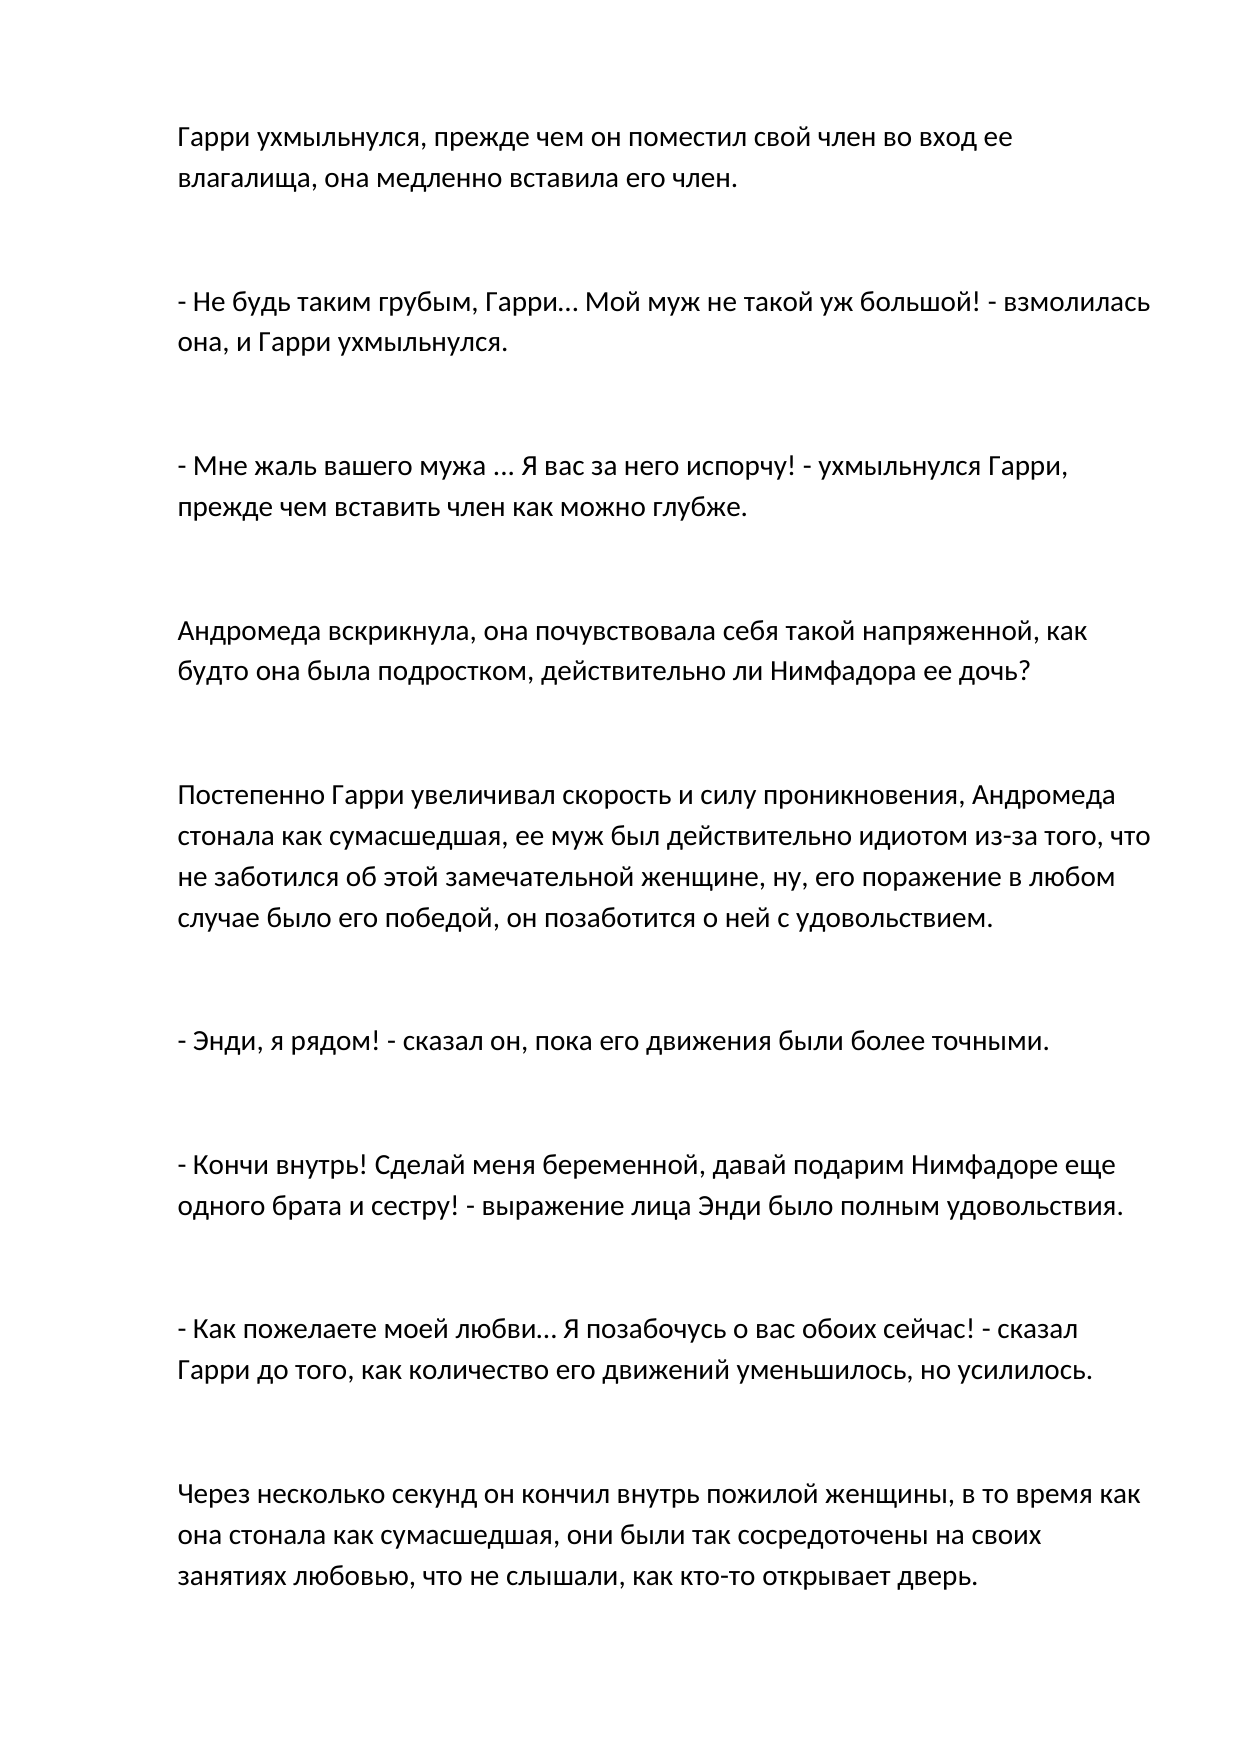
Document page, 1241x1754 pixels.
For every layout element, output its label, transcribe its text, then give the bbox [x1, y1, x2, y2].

text Андромеда вскрикнула, она почувствовала себя такой напряженной, как будто она была подростком, действительно ли Нимфадора ее дочь? [177, 612, 1152, 688]
text - Не будь таким грубым, Гарри… Мой муж не такой уж большой! - взмолилась она, и Гарри ухмыльнулся. [177, 283, 1152, 359]
text Постепенно Гарри увеличивал скорость и силу проникновения, Андромеда стонала как сумасшедшая, ее муж был действительно идиотом из-за того, что не заботился об этой замечательной женщине, ну, его поражение в любом случае было его победой, он позаботится о ней с удовольствием. [177, 776, 1152, 934]
text - Как пожелаете моей любви… Я позабочусь о вас обоих сейчас! - сказал Гарри до того, как количество его движений уменьшилось, но усилилось. [177, 1310, 1152, 1387]
text Гарри ухмыльнулся, прежде чем он поместил свой член во вход ее влагалища, она медленно вставила его член. [177, 118, 1152, 195]
text - Энди, я рядом! - сказал он, пока его движения были более точными. [177, 1022, 1152, 1058]
text - Мне жаль вашего мужа ... Я вас за него испорчу! - ухмыльнулся Гарри, прежде чем вставить член как можно глубже. [177, 447, 1152, 524]
text - Кончи внутрь! Сделай меня беременной, давай подарим Нимфадоре еще одного брата и сестру! - выражение лица Энди было полным удовольствия. [177, 1146, 1152, 1222]
text Через несколько секунд он кончил внутрь пожилой женщины, в то время как она стонала как сумасшедшая, они были так сосредоточены на своих занятиях любовью, что не слышали, как кто-то открывает дверь. [177, 1475, 1152, 1592]
